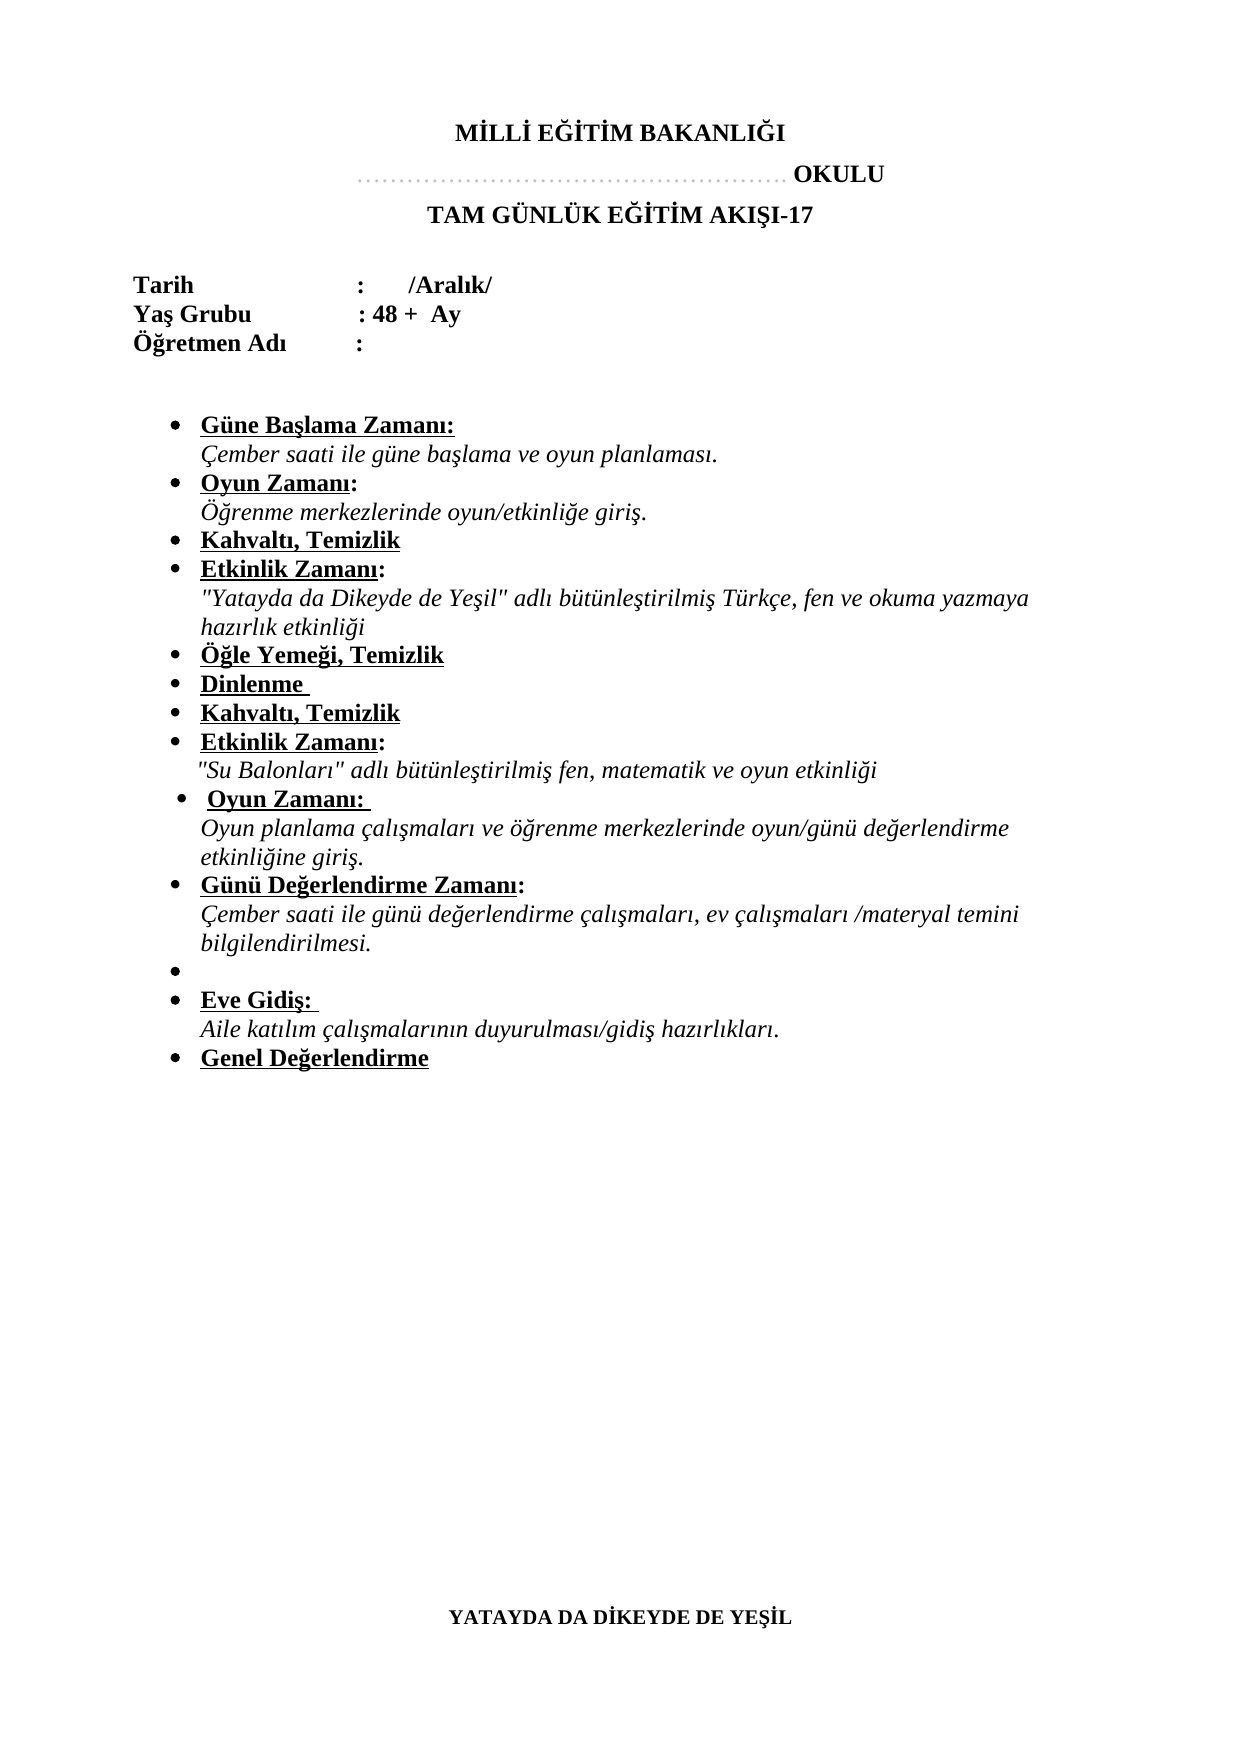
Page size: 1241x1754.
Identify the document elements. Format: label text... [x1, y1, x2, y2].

list Aile katılım çalışmalarının duyurulması/gidiş hazırlıkları. [200, 1014, 1070, 1043]
text Tarih : /Aralık/ [133, 271, 1092, 299]
list Çember saati ile günü değerlendirme çalışmaları, ev çalışmaları /materyal temini bilgilendirilmesi. [200, 899, 1070, 957]
list Çember saati ile güne başlama ve oyun planlaması. [200, 439, 1070, 468]
list Genel Değerlendirme [171, 1043, 1070, 1072]
list Etkinlik Zamanı: [171, 554, 1070, 583]
text TAM GÜNLÜK EĞİTİM AKIŞI-17 [148, 201, 1092, 229]
list Kahvaltı, Temizlik [171, 526, 1070, 554]
text Öğretmen Adı : [133, 328, 1092, 357]
list Etkinlik Zamanı: [171, 727, 1070, 756]
list Oyun planlama çalışmaları ve öğrenme merkezlerinde oyun/günü değerlendirme etkinliğine giriş. [200, 813, 1070, 871]
text ……………………………………………. OKULU [148, 159, 1092, 188]
list Öğrenme merkezlerinde oyun/etkinliğe giriş. [200, 497, 1070, 526]
list Günü Değerlendirme Zamanı: [171, 871, 1070, 899]
text "Su Balonları" adlı bütünleştirilmiş fen, matematik ve oyun etkinliği [148, 756, 1092, 784]
text Yaş Grubu : 48 + Ay [133, 299, 1092, 328]
list Eve Gidiş: [171, 986, 1070, 1014]
list Oyun Zamanı: [177, 784, 1070, 813]
list Kahvaltı, Temizlik [171, 698, 1070, 727]
list Öğle Yemeği, Temizlik [171, 641, 1070, 669]
list Oyun Zamanı: [171, 468, 1070, 497]
text YATAYDA DA DİKEYDE DE YEŞİL [148, 1605, 1092, 1629]
list Dinlenme [171, 669, 1070, 698]
list Güne Başlama Zamanı: [171, 411, 1070, 439]
text MİLLİ EĞİTİM BAKANLIĞI [148, 118, 1092, 147]
text "Yatayda da Dikeyde de Yeşil" adlı bütünleştirilmiş Türkçe, fen ve okuma yazmaya hazırlık etkinliği [200, 583, 1092, 641]
